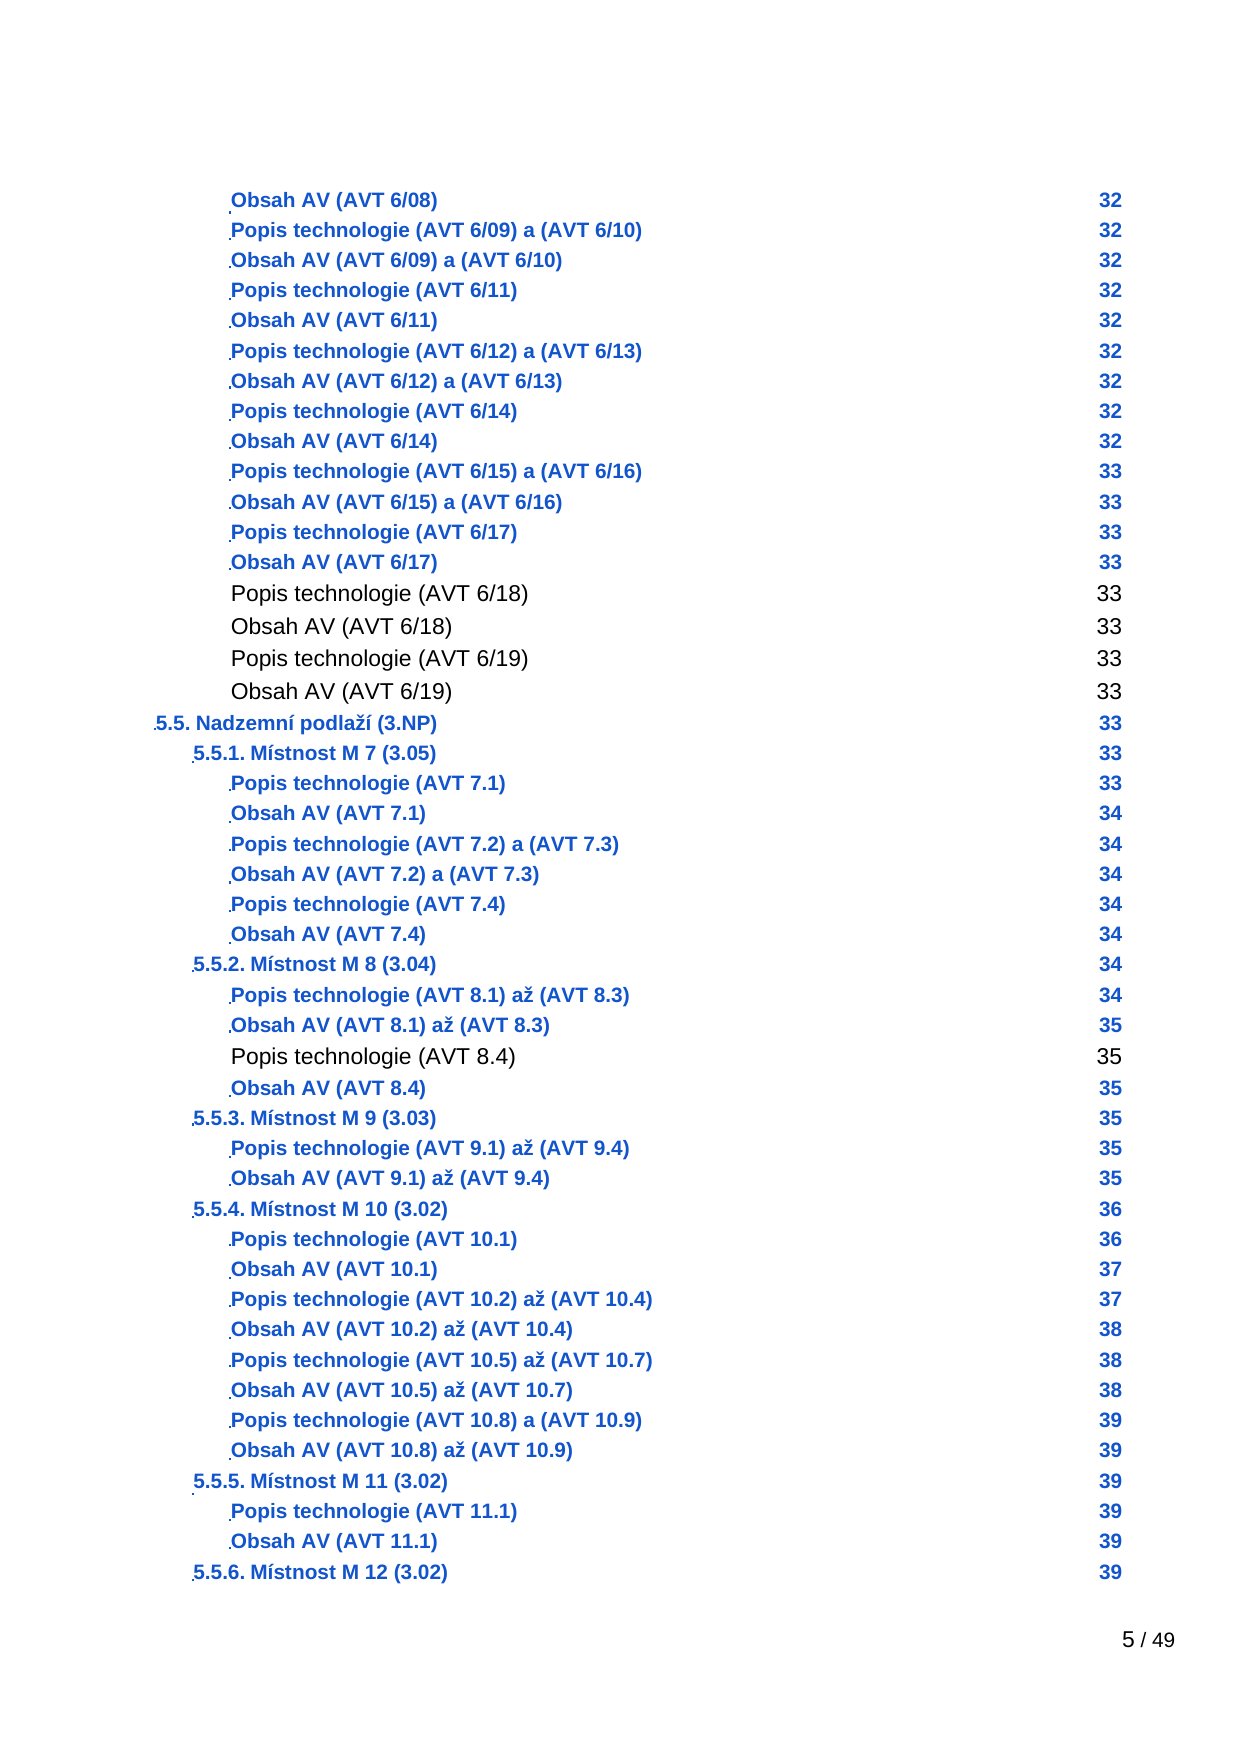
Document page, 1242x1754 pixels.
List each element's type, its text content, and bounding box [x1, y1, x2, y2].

text Popis technologie (AVT 6/14) 32 [231, 399, 1175, 423]
text Popis technologie (AVT 6/09) a (AVT 6/10) 32 [231, 218, 1175, 242]
list Místnost M 11 (3.02) 39 [193, 1469, 1175, 1493]
text Obsah AV (AVT 6/09) a (AVT 6/10) 32 [231, 248, 1175, 272]
text Obsah AV (AVT 8.1) až (AVT 8.3) 35 [231, 1013, 1175, 1037]
text Popis technologie (AVT 7.2) a (AVT 7.3) 34 [231, 831, 1175, 855]
text Obsah AV (AVT 6/11) 32 [231, 308, 1175, 332]
text Popis technologie (AVT 9.1) až (AVT 9.4) 35 [231, 1136, 1175, 1160]
text Obsah AV (AVT 10.8) až (AVT 10.9) 39 [231, 1438, 1175, 1462]
text Popis technologie (AVT 8.1) až (AVT 8.3) 34 [231, 982, 1175, 1006]
text Popis technologie (AVT 6/15) a (AVT 6/16) 33 [231, 459, 1175, 483]
list Nadzemní podlaží (3.NP) 33 [156, 711, 1175, 734]
text Popis technologie (AVT 7.1) 33 [231, 771, 1175, 795]
text Popis technologie (AVT 10.5) až (AVT 10.7) 38 [231, 1347, 1175, 1371]
text Obsah AV (AVT 7.1) 34 [231, 801, 1175, 825]
text Popis technologie (AVT 10.1) 36 [231, 1227, 1175, 1251]
text Obsah AV (AVT 7.4) 34 [231, 922, 1175, 946]
text Popis technologie (AVT 7.4) 34 [231, 892, 1175, 916]
list Místnost M 8 (3.04) 34 [193, 952, 1175, 976]
text Obsah AV (AVT 6/14) 32 [231, 429, 1175, 453]
text Obsah AV (AVT 9.1) až (AVT 9.4) 35 [231, 1166, 1175, 1190]
text Obsah AV (AVT 6/18) 33 [231, 613, 1175, 639]
text Obsah AV (AVT 10.1) 37 [231, 1257, 1175, 1281]
text Popis technologie (AVT 6/12) a (AVT 6/13) 32 [231, 338, 1175, 362]
list Místnost M 9 (3.03) 35 [193, 1106, 1175, 1130]
list Místnost M 7 (3.05) 33 [193, 741, 1175, 765]
text Obsah AV (AVT 6/17) 33 [231, 550, 1175, 574]
text Popis technologie (AVT 10.8) a (AVT 10.9) 39 [231, 1408, 1175, 1432]
text Popis technologie (AVT 6/11) 32 [231, 278, 1175, 302]
text Popis technologie (AVT 10.2) až (AVT 10.4) 37 [231, 1287, 1175, 1311]
text Obsah AV (AVT 6/15) a (AVT 6/16) 33 [231, 489, 1175, 513]
text Obsah AV (AVT 6/12) a (AVT 6/13) 32 [231, 369, 1175, 393]
text Popis technologie (AVT 6/18) 33 [231, 580, 1175, 607]
list Místnost M 12 (3.02) 39 [193, 1559, 1175, 1583]
text Obsah AV (AVT 11.1) 39 [231, 1529, 1175, 1553]
text Obsah AV (AVT 10.2) až (AVT 10.4) 38 [231, 1317, 1175, 1341]
text Obsah AV (AVT 6/19) 33 [231, 678, 1175, 704]
text Obsah AV (AVT 6/08) 32 [231, 187, 1175, 211]
text Popis technologie (AVT 8.4) 35 [231, 1043, 1175, 1069]
text Popis technologie (AVT 6/17) 33 [231, 520, 1175, 544]
text Obsah AV (AVT 7.2) a (AVT 7.3) 34 [231, 862, 1175, 886]
text Popis technologie (AVT 6/19) 33 [231, 645, 1175, 672]
list Místnost M 10 (3.02) 36 [193, 1196, 1175, 1220]
text Obsah AV (AVT 8.4) 35 [231, 1076, 1175, 1099]
text Obsah AV (AVT 10.5) až (AVT 10.7) 38 [231, 1378, 1175, 1402]
text Popis technologie (AVT 11.1) 39 [231, 1499, 1175, 1523]
